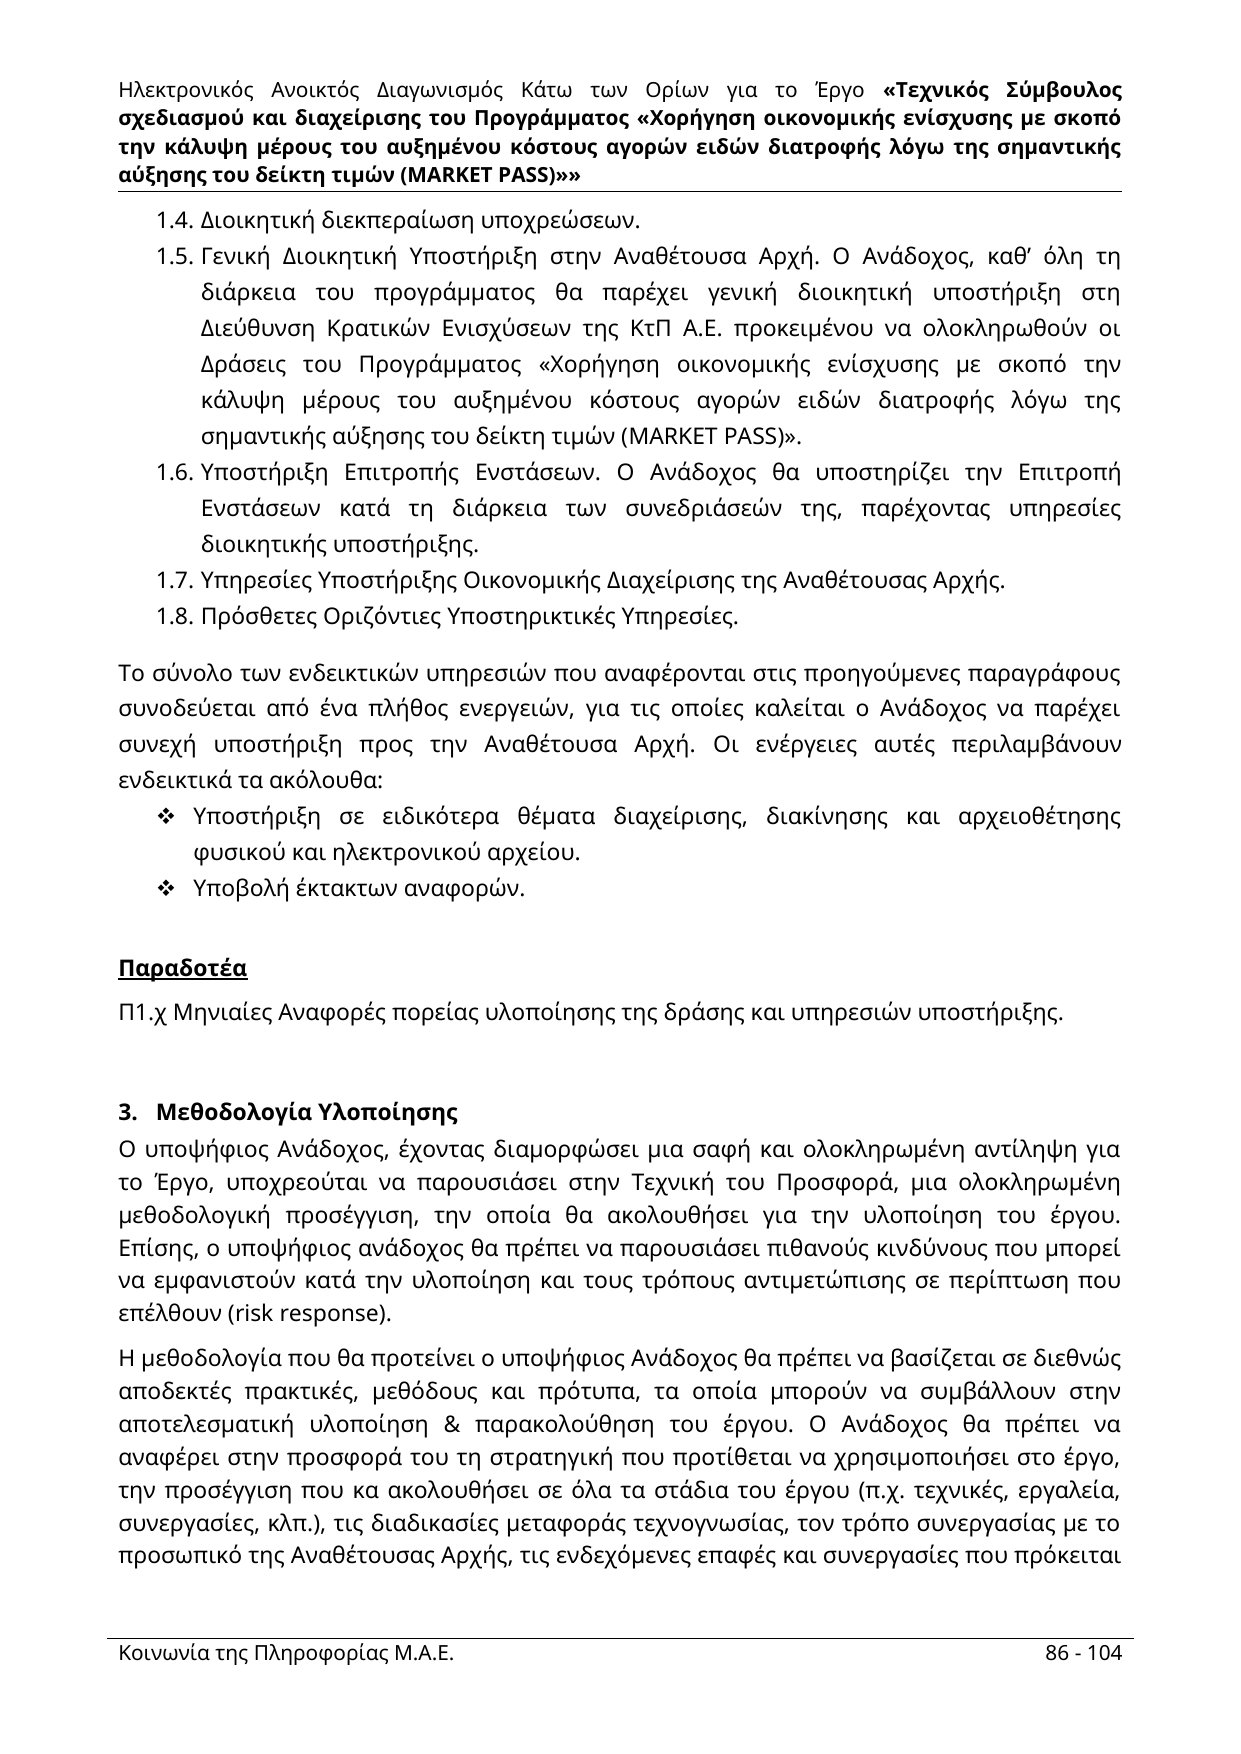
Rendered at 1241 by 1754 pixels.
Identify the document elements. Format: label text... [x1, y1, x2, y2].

list Διοικητική διεκπεραίωση υποχρεώσεων. [156, 204, 1122, 236]
list Υποστήριξη Επιτροπής Ενστάσεων. Ο Ανάδοχος θα υποστηρίζει την Επιτροπή Ενστάσεων κατά τη διάρκεια των συνεδριάσεών της, παρέχοντας υπηρεσίες διοικητικής υποστήριξης. [156, 456, 1122, 559]
subtitle Μεθοδολογία Υλοποίησης [118, 1096, 1122, 1127]
list Γενική Διοικητική Υποστήριξη στην Αναθέτουσα Αρχή. Ο Ανάδοχος, καθ’ όλη τη διάρκεια του προγράμματος θα παρέχει γενική διοικητική υποστήριξη στη Διεύθυνση Κρατικών Ενισχύσεων της ΚτΠ Α.Ε. προκειμένου να ολοκληρωθούν οι Δράσεις του Προγράμματος «Χορήγηση οικονομικής ενίσχυσης με σκοπό την κάλυψη μέρους του αυξημένου κόστους αγορών ειδών διατροφής λόγω της σημαντικής αύξησης του δείκτη τιμών (MARKET PASS)». [156, 240, 1122, 451]
text Ο υποψήφιος Ανάδοχος, έχοντας διαμορφώσει μια σαφή και ολοκληρωμένη αντίληψη για το Έργο, υποχρεούται να παρουσιάσει στην Τεχνική του Προσφορά, μια ολοκληρωμένη μεθοδολογική προσέγγιση, την οποία θα ακολουθήσει για την υλοποίηση του έργου. Επίσης, ο υποψήφιος ανάδοχος θα πρέπει να παρουσιάσει πιθανούς κινδύνους που μπορεί να εμφανιστούν κατά την υλοποίηση και τους τρόπους αντιμετώπισης σε περίπτωση που επέλθουν (risk response). [118, 1133, 1122, 1328]
list Πρόσθετες Οριζόντιες Υποστηρικτικές Υπηρεσίες. [156, 600, 1122, 631]
list Υποστήριξη σε ειδικότερα θέματα διαχείρισης, διακίνησης και αρχειοθέτησης φυσικού και ηλεκτρονικού αρχείου. [156, 800, 1122, 867]
text Το σύνολο των ενδεικτικών υπηρεσιών που αναφέρονται στις προηγούμενες παραγράφους συνοδεύεται από ένα πλήθος ενεργειών, για τις οποίες καλείται ο Ανάδοχος να παρέχει συνεχή υποστήριξη προς την Αναθέτουσα Αρχή. Οι ενέργειες αυτές περιλαμβάνουν ενδεικτικά τα ακόλουθα: [118, 656, 1122, 796]
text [118, 1342, 1122, 1571]
text Παραδοτέα [118, 952, 1122, 983]
list Υποβολή έκτακτων αναφορών. [156, 872, 1122, 903]
text Π1.χ Μηνιαίες Αναφορές πορείας υλοποίησης της δράσης και υπηρεσιών υποστήριξης. [118, 996, 1122, 1027]
list Υπηρεσίες Υποστήριξης Οικονομικής Διαχείρισης της Αναθέτουσας Αρχής. [156, 564, 1122, 595]
